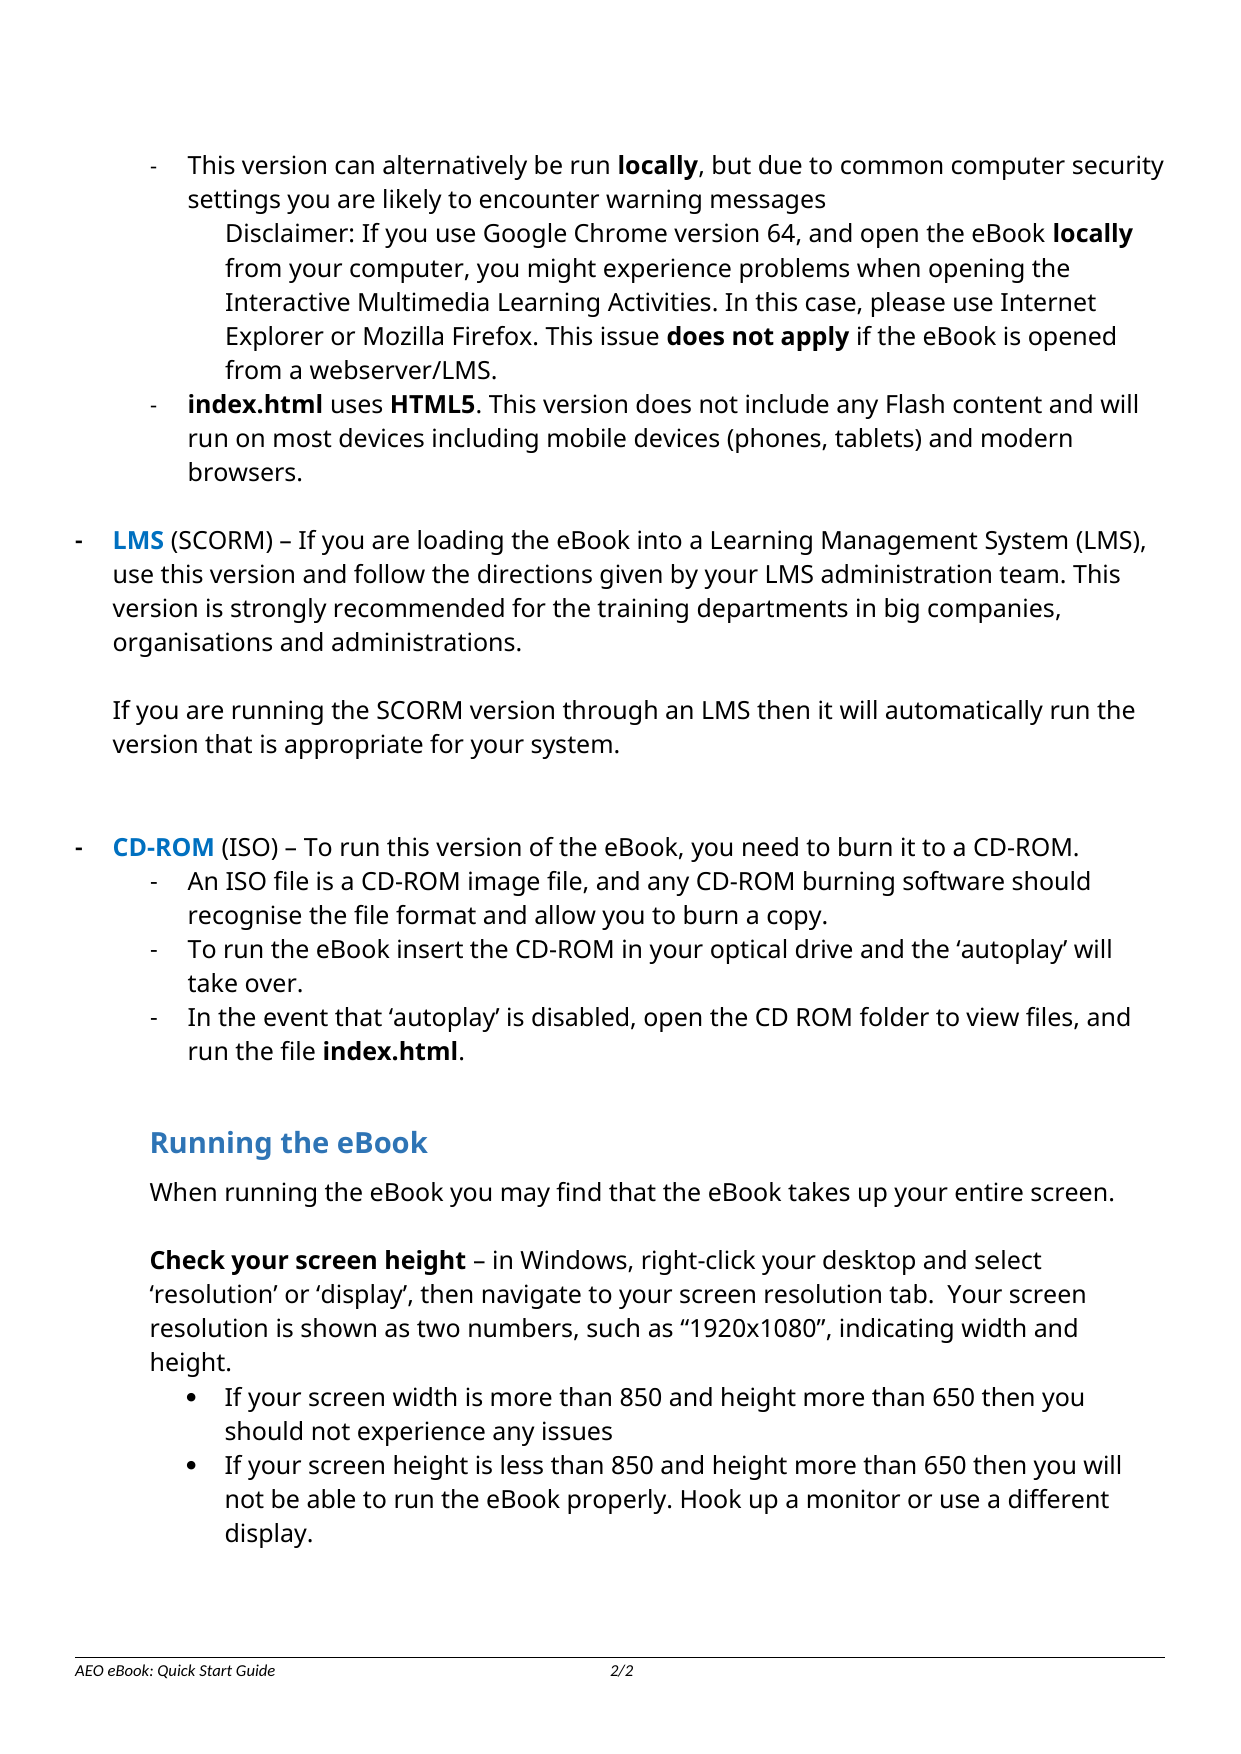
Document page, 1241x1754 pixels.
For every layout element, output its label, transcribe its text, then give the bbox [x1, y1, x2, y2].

text If you are running the SCORM version through an LMS then it will automatically run the version that is appropriate for your system. [112, 693, 1165, 761]
list If your screen height is less than 850 and height more than 650 then you will not be able to run the eBook properly. Hook up a monitor or use a different display. [187, 1447, 1165, 1549]
text When running the eBook you may find that the eBook takes up your entire screen. [149, 1175, 1165, 1209]
list This version can alternatively be run locally, but due to common computer security settings you are likely to encounter warning messages [150, 148, 1165, 216]
list An ISO file is a CD-ROM image file, and any CD-ROM burning software should recognise the file format and allow you to burn a copy. [150, 863, 1165, 931]
list In the event that ‘autoplay’ is disabled, open the CD ROM folder to view files, and run the file index.html. [150, 999, 1165, 1068]
list If your screen width is more than 850 and height more than 650 then you should not experience any issues [187, 1379, 1165, 1447]
list index.html uses HTML5. This version does not include any Flash content and will run on most devices including mobile devices (phones, tablets) and modern browsers. [150, 386, 1165, 489]
list LMS (SCORM) – If you are loading the eBook into a Learning Management System (LMS), use this version and follow the directions given by your LMS administration team. This version is strongly recommended for the training departments in big companies, organisations and administrations. [75, 523, 1165, 659]
subtitle Running the eBook [75, 1123, 1165, 1162]
text Disclaimer: If you use Google Chrome version 64, and open the eBook locally from your computer, you might experience problems when opening the Interactive Multimedia Learning Activities. In this case, please use Internet Explorer or Mozilla Firefox. This issue does not apply if the eBook is opened from a webserver/LMS. [225, 216, 1165, 386]
text Check your screen height – in Windows, right-click your desktop and select ‘resolution’ or ‘display’, then navigate to your screen resolution tab. Your screen resolution is shown as two numbers, such as “1920x1080”, indicating width and height. [149, 1243, 1165, 1379]
list CD-ROM (ISO) – To run this version of the eBook, you need to burn it to a CD-ROM. [75, 829, 1165, 863]
list To run the eBook insert the CD-ROM in your optical drive and the ‘autoplay’ will take over. [150, 931, 1165, 999]
